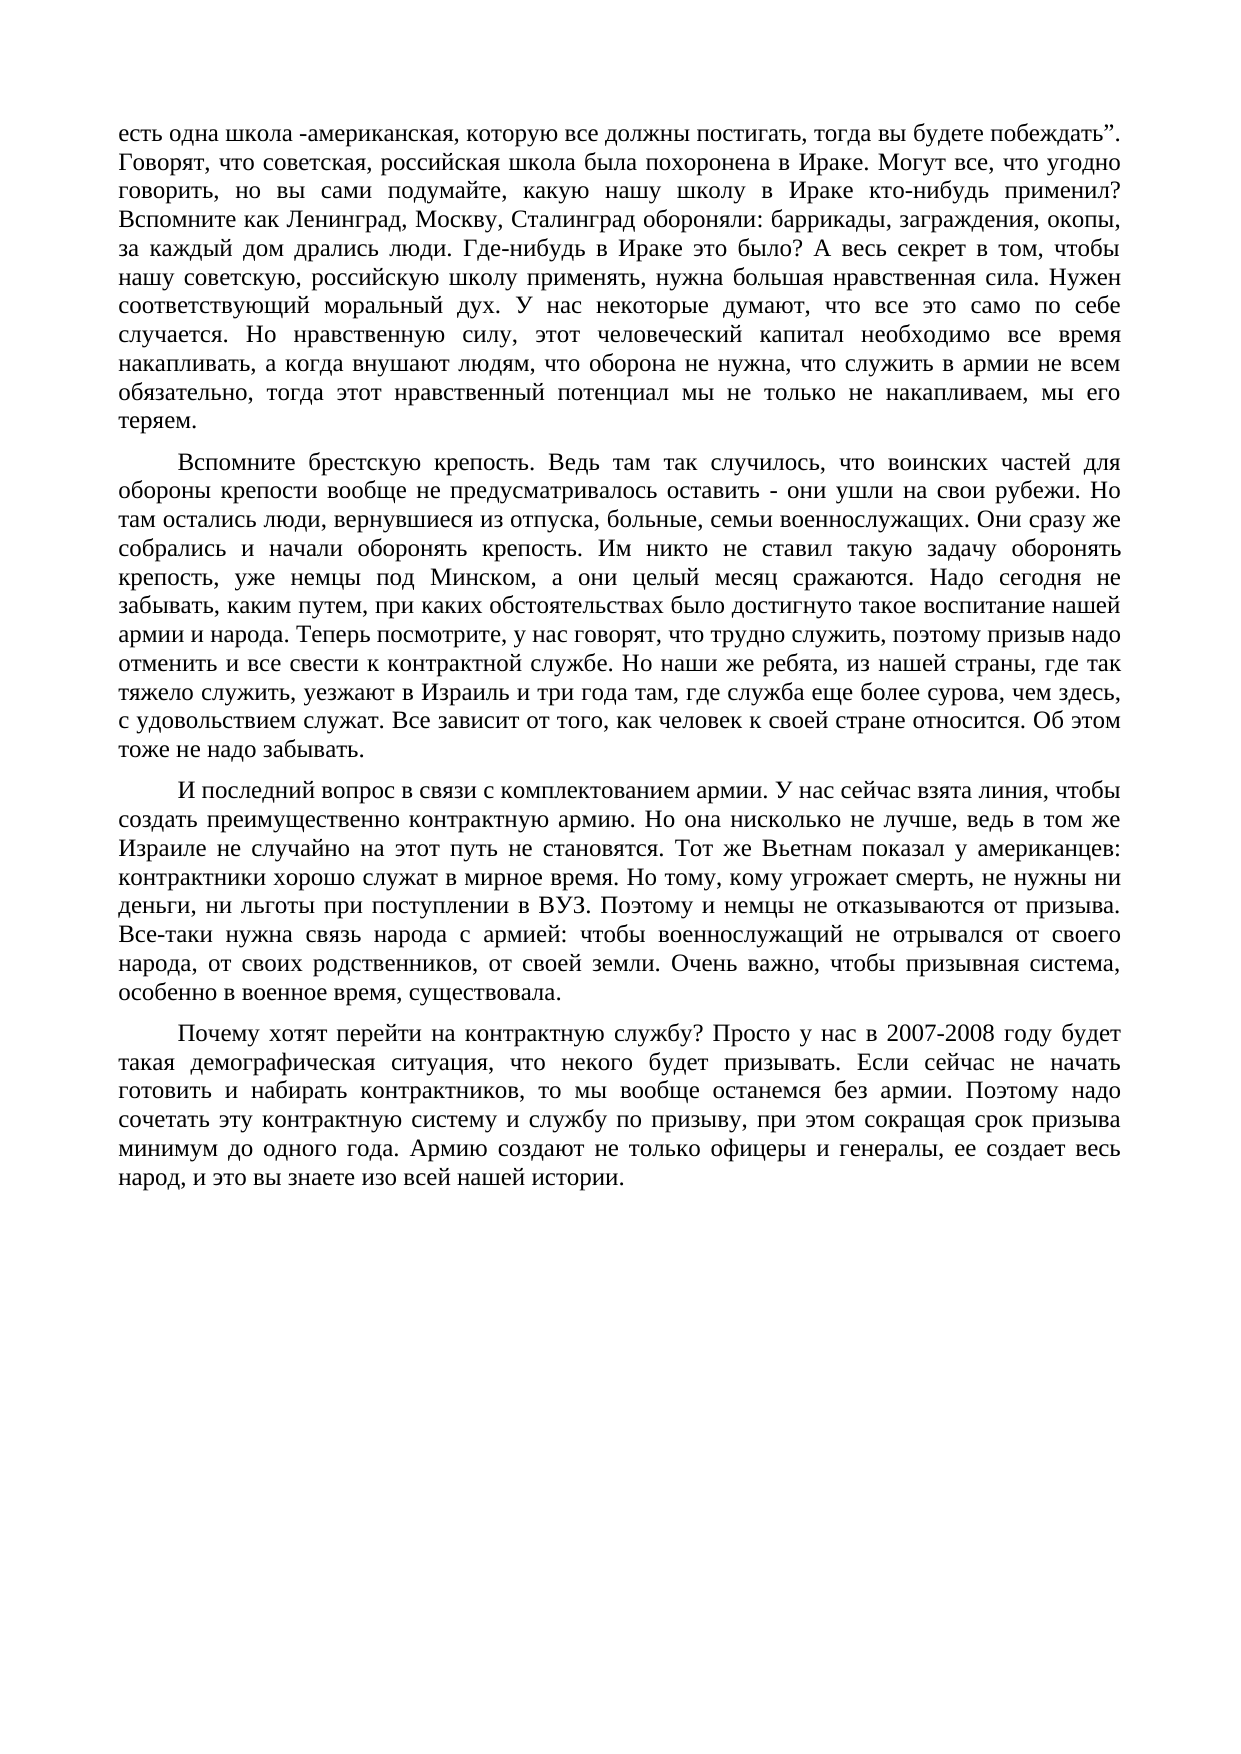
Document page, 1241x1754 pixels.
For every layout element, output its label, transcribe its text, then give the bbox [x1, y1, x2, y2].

text Вспомните брестскую крепость. Ведь там так случилось, что воинских частей для обороны крепости вообще не предусматривалось оставить - они ушли на свои рубежи. Но там остались люди, вернувшиеся из отпуска, больные, семьи военнослужащих. Они сразу же собрались и начали оборонять крепость. Им никто не ставил такую задачу оборонять крепость, уже немцы под Минском, а они целый месяц сражаются. Надо сегодня не забывать, каким путем, при каких обстоятельствах было достигнуто такое воспитание нашей армии и народа. Теперь посмотрите, у нас говорят, что трудно служить, поэтому призыв надо отменить и все свести к контрактной службе. Но наши же ребята, из нашей страны, где так тяжело служить, уезжают в Израиль и три года там, где служба еще более сурова, чем здесь, с удовольствием служат. Все зависит от того, как человек к своей стране относится. Об этом тоже не надо забывать. [118, 447, 1122, 763]
text И последний вопрос в связи с комплектованием армии. У нас сейчас взята линия, чтобы создать преимущественно контрактную армию. Но она нисколько не лучше, ведь в том же Израиле не случайно на этот путь не становятся. Тот же Вьетнам показал у американцев: контрактники хорошо служат в мирное время. Но тому, кому угрожает смерть, не нужны ни деньги, ни льготы при поступлении в ВУЗ. Поэтому и немцы не отказываются от призыва. Все-таки нужна связь народа с армией: чтобы военнослужащий не отрывался от своего народа, от своих родственников, от своей земли. Очень важно, чтобы призывная система, особенно в военное время, существовала. [118, 776, 1122, 1006]
text Почему хотят перейти на контрактную службу? Просто у нас в 2007-2008 году будет такая демографическая ситуация, что некого будет призывать. Если сейчас не начать готовить и набирать контрактников, то мы вообще останемся без армии. Поэтому надо сочетать эту контрактную систему и службу по призыву, при этом сокращая срок призыва минимум до одного года. Армию создают не только офицеры и генералы, ее создает весь народ, и это вы знаете изо всей нашей истории. [118, 1018, 1122, 1191]
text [118, 118, 1122, 434]
